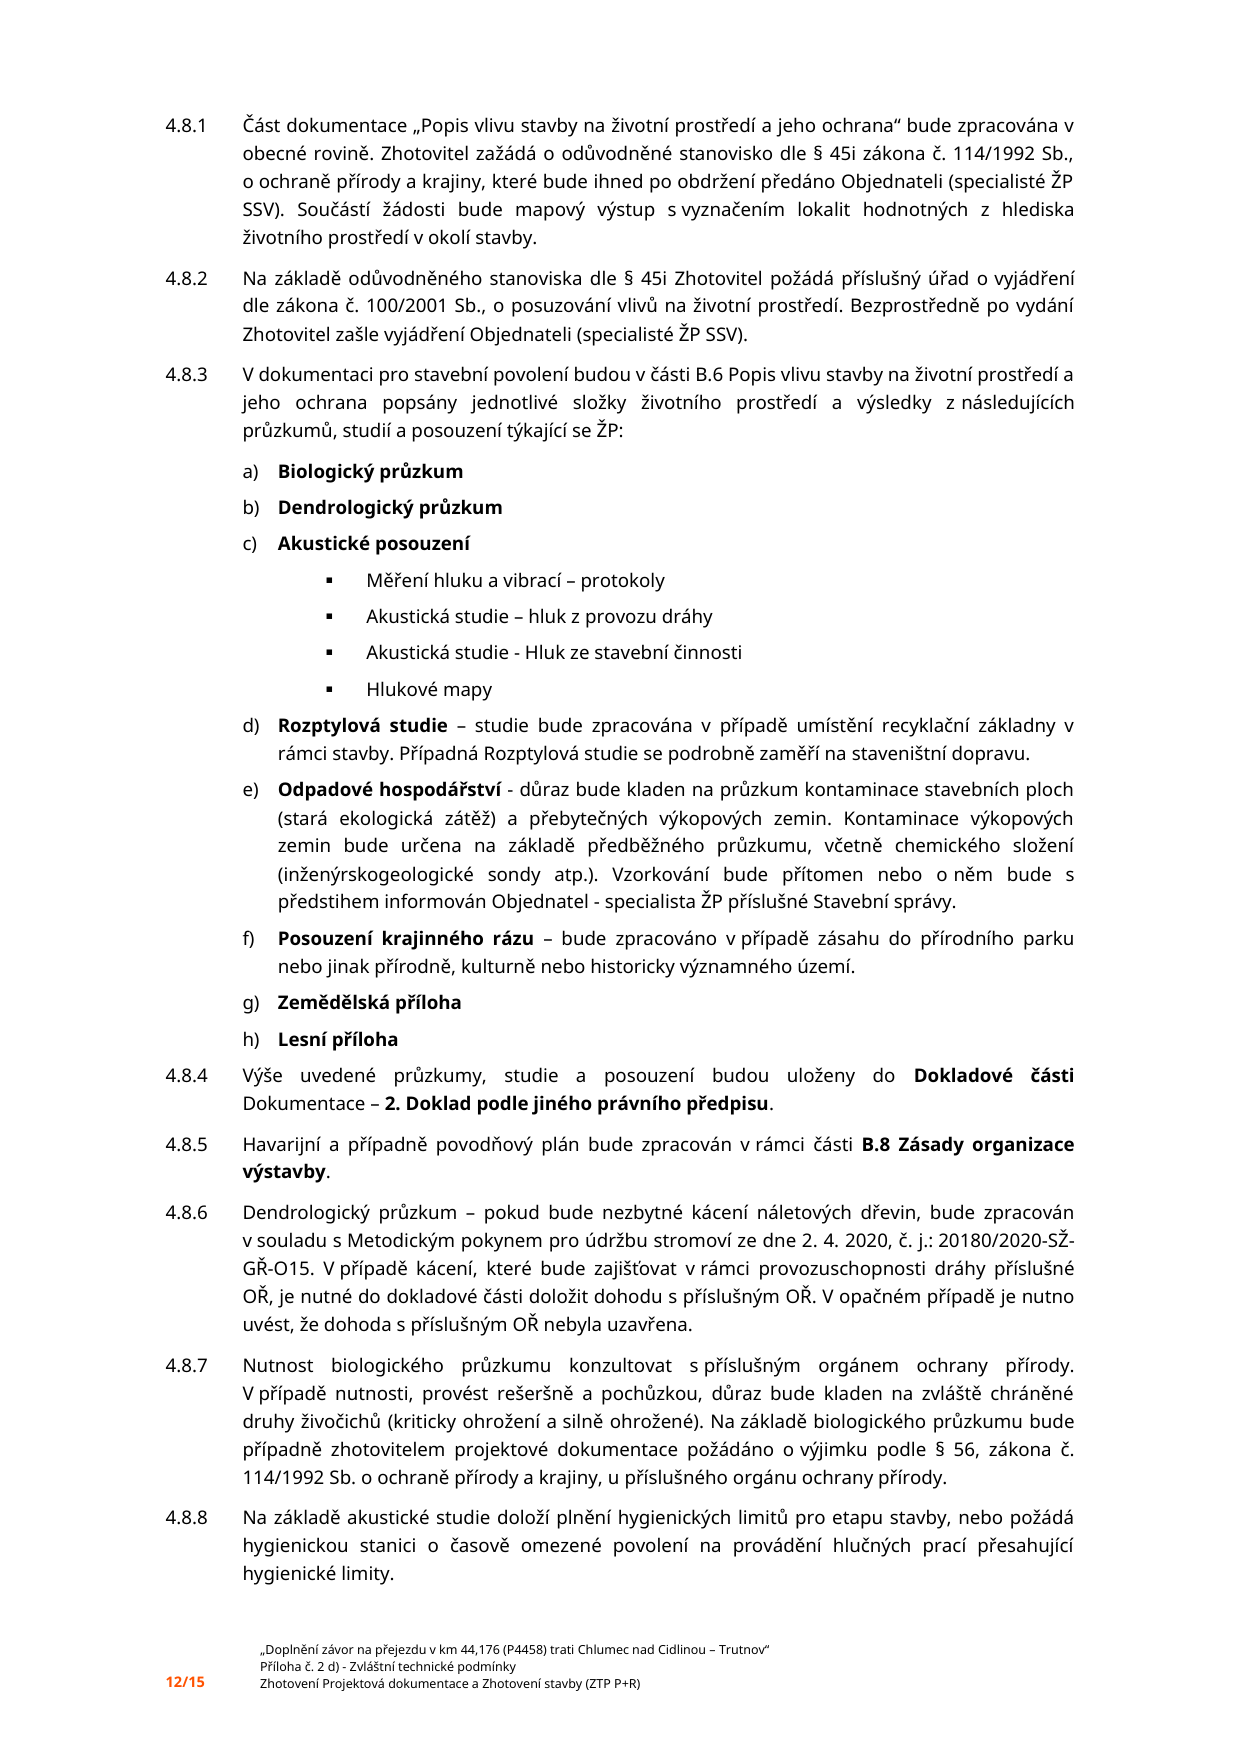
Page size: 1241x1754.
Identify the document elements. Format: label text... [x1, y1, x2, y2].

list Měření hluku a vibrací – protokoly [325, 567, 1075, 592]
list Havarijní a případně povodňový plán bude zpracován v rámci části B.8 Zásady organizace výstavby. [165, 1131, 1075, 1184]
list Biologický průzkum [242, 458, 1075, 483]
list Na základě akustické studie doloží plnění hygienických limitů pro etapu stavby, nebo požádá hygienickou stanici o časově omezené povolení na provádění hlučných prací přesahující hygienické limity. [165, 1504, 1075, 1586]
list Dendrologický průzkum [242, 494, 1075, 520]
list Posouzení krajinného rázu – bude zpracováno v případě zásahu do přírodního parku nebo jinak přírodně, kulturně nebo historicky významného území. [242, 925, 1075, 979]
list Akustická studie - Hluk ze stavební činnosti [325, 640, 1075, 665]
list Akustická studie – hluk z provozu dráhy [325, 603, 1075, 629]
list Nutnost biologického průzkumu konzultovat s příslušným orgánem ochrany přírody. V případě nutnosti, provést rešeršně a pochůzkou, důraz bude kladen na zvláště chráněné druhy živočichů (kriticky ohrožení a silně ohrožené). Na základě biologického průzkumu bude případně zhotovitelem projektové dokumentace požádáno o výjimku podle § 56, zákona č. 114/1992 Sb. o ochraně přírody a krajiny, u příslušného orgánu ochrany přírody. [165, 1352, 1075, 1489]
list Na základě odůvodněného stanoviska dle § 45i Zhotovitel požádá příslušný úřad o vyjádření dle zákona č. 100/2001 Sb., o posuzování vlivů na životní prostředí. Bezprostředně po vydání Zhotovitel zašle vyjádření Objednateli (specialisté ŽP SSV). [165, 265, 1075, 346]
list Část dokumentace „Popis vlivu stavby na životní prostředí a jeho ochrana“ bude zpracována v obecné rovině. Zhotovitel zažádá o odůvodněné stanovisko dle § 45i zákona č. 114/1992 Sb., o ochraně přírody a krajiny, které bude ihned po obdržení předáno Objednateli (specialisté ŽP SSV). Součástí žádosti bude mapový výstup s vyznačením lokalit hodnotných z hlediska životního prostředí v okolí stavby. [165, 112, 1075, 250]
list Lesní příloha [242, 1026, 1075, 1051]
list Akustické posouzení [242, 531, 1075, 556]
text Dendrologický průzkum – pokud bude nezbytné kácení náletových dřevin, bude zpracován v souladu s Metodickým pokynem pro údržbu stromoví ze dne 2. 4. 2020, č. j.: 20180/2020-SŽ-GŘ-O15. V případě kácení, které bude zajišťovat v rámci provozuschopnosti dráhy příslušné OŘ, je nutné do dokladové části doložit dohodu s příslušným OŘ. V opačném případě je nutno uvést, že dohoda s příslušným OŘ nebyla uzavřena. [165, 1199, 1075, 1337]
list Odpadové hospodářství - důraz bude kladen na průzkum kontaminace stavebních ploch (stará ekologická zátěž) a přebytečných výkopových zemin. Kontaminace výkopových zemin bude určena na základě předběžného průzkumu, včetně chemického složení (inženýrskogeologické sondy atp.). Vzorkování bude přítomen nebo o něm bude s předstihem informován Objednatel - specialista ŽP příslušné Stavební správy. [242, 777, 1075, 914]
list Hlukové mapy [325, 676, 1075, 702]
list V dokumentaci pro stavební povolení budou v části B.6 Popis vlivu stavby na životní prostředí a jeho ochrana popsány jednotlivé složky životního prostředí a výsledky z následujících průzkumů, studií a posouzení týkající se ŽP: [165, 361, 1075, 443]
list Zemědělská příloha [242, 989, 1075, 1015]
list Rozptylová studie – studie bude zpracována v případě umístění recyklační základny v rámci stavby. Případná Rozptylová studie se podrobně zaměří na staveništní dopravu. [242, 712, 1075, 766]
list Výše uvedené průzkumy, studie a posouzení budou uloženy do Dokladové části Dokumentace – 2. Doklad podle jiného právního předpisu. [165, 1062, 1075, 1116]
